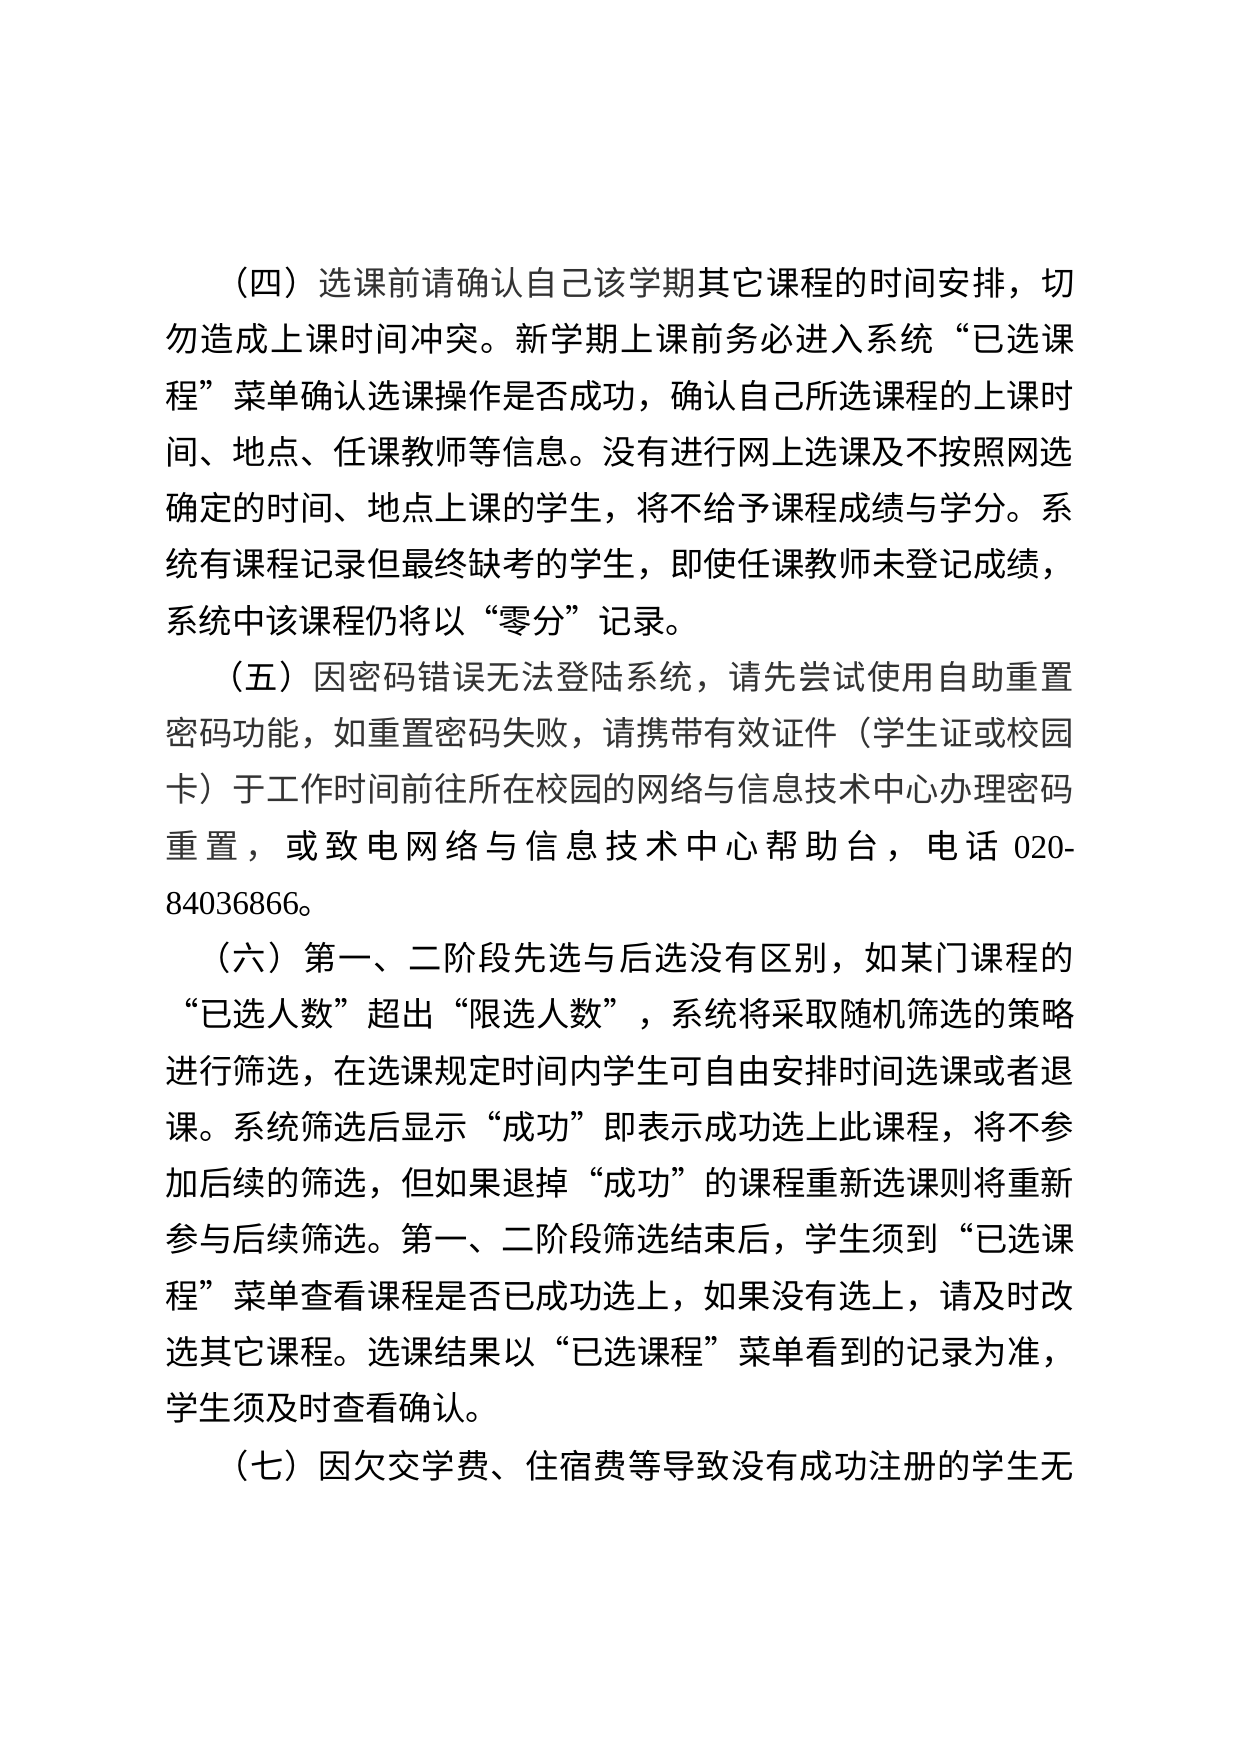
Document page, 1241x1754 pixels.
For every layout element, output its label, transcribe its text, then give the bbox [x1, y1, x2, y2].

text （五）因密码错误无法登陆系统，请先尝试使用自助重置密码功能，如重置密码失败，请携带有效证件（学生证或校园卡）于工作时间前往所在校园的网络与信息技术中心办理密码重置，或致电网络与信息技术中心帮助台，电话020-84036866。 [165, 644, 1075, 926]
text （四）选课前请确认自己该学期其它课程的时间安排，切勿造成上课时间冲突。新学期上课前务必进入系统“已选课程”菜单确认选课操作是否成功，确认自己所选课程的上课时间、地点、任课教师等信息。没有进行网上选课及不按照网选确定的时间、地点上课的学生，将不给予课程成绩与学分。系统有课程记录但最终缺考的学生，即使任课教师未登记成绩，系统中该课程仍将以“零分”记录。 [165, 251, 1075, 644]
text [165, 1432, 1075, 1497]
text （六）第一、二阶段先选与后选没有区别，如某门课程的“已选人数”超出“限选人数”，系统将采取随机筛选的策略进行筛选，在选课规定时间内学生可自由安排时间选课或者退课。系统筛选后显示“成功”即表示成功选上此课程，将不参加后续的筛选，但如果退掉“成功”的课程重新选课则将重新参与后续筛选。第一、二阶段筛选结束后，学生须到“已选课程”菜单查看课程是否已成功选上，如果没有选上，请及时改选其它课程。选课结果以“已选课程”菜单看到的记录为准，学生须及时查看确认。 [165, 926, 1075, 1432]
